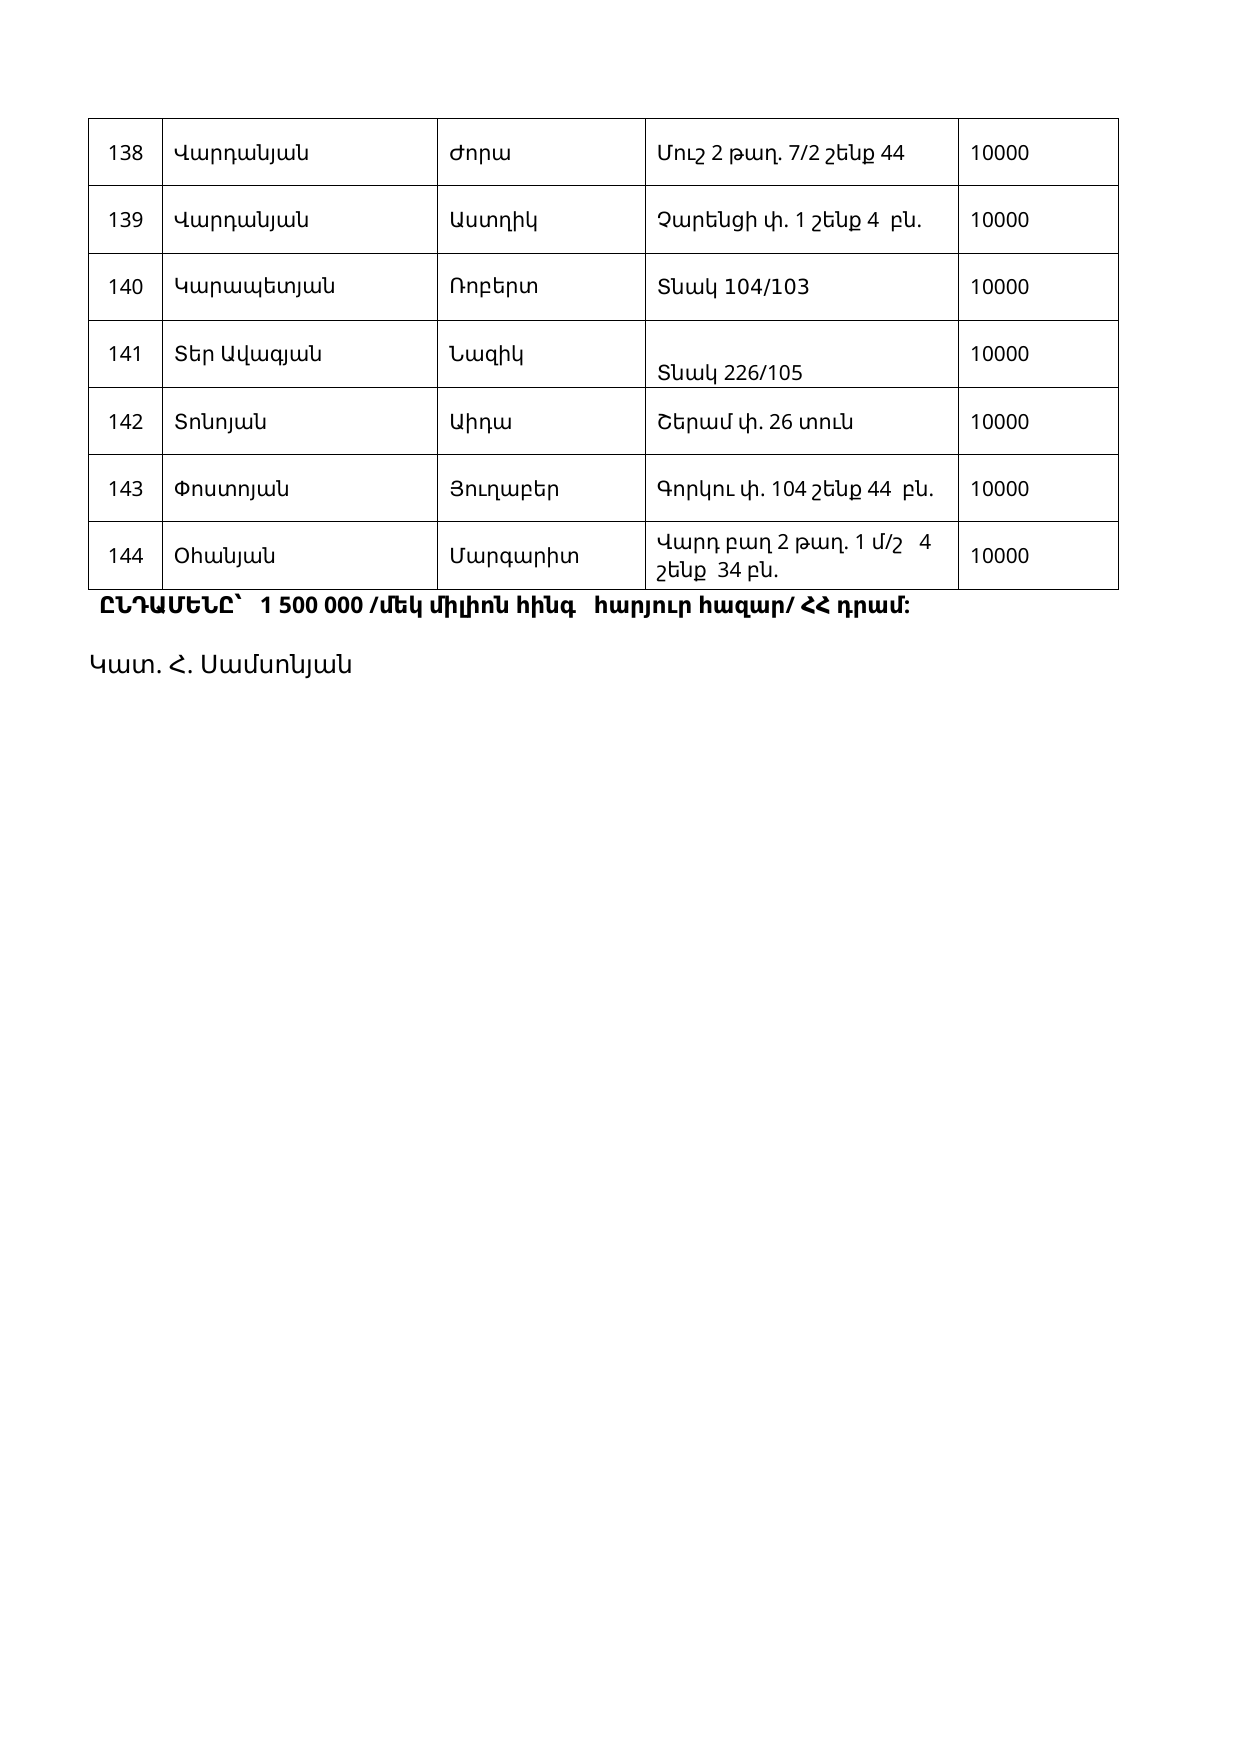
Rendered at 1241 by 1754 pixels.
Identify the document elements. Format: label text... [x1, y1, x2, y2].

table_cell Մուշ 2 թաղ. 7/2 շենք 44 [646, 119, 958, 185]
table_cell Աիդա [438, 388, 645, 454]
table_cell 10000 [959, 522, 1118, 588]
table_cell 141 [89, 321, 162, 387]
table_cell Վարդանյան [163, 186, 437, 252]
table_cell 10000 [959, 455, 1118, 521]
table_cell 10000 [959, 321, 1118, 387]
table_cell Նազիկ [438, 321, 645, 387]
table_cell Աստղիկ [438, 186, 645, 252]
table_cell Յուղաբեր [438, 455, 645, 521]
table_cell Չարենցի փ. 1 շենք 4 բն. [646, 186, 958, 252]
table_cell Ռոբերտ [438, 254, 645, 320]
text Կատ. Հ. Սամսոնյան [88, 646, 1063, 680]
table_cell Փոստոյան [163, 455, 437, 521]
table_cell 142 [89, 388, 162, 454]
table_cell Վարդանյան [163, 119, 437, 185]
table_cell Տնակ 226/105 [646, 321, 958, 387]
table_cell Մարգարիտ [438, 522, 645, 588]
table_cell Գորկու փ. 104 շենք 44 բն. [646, 455, 958, 521]
table_cell 10000 [959, 254, 1118, 320]
table_cell 144 [89, 522, 162, 588]
table_cell 138 [89, 119, 162, 185]
table_cell Կարապետյան [163, 254, 437, 320]
table_cell 10000 [959, 388, 1118, 454]
table_cell Տնակ 104/103 [646, 254, 958, 320]
table_cell 10000 [959, 119, 1118, 185]
table_cell Տեր Ավագյան [163, 321, 437, 387]
table_cell Շերամ փ. 26 տուն [646, 388, 958, 454]
table_cell Ժորա [438, 119, 645, 185]
text ԸՆԴԱՄԵՆԸ՝ 1 500 000 /մեկ միլիոն հինգ հարյուր հազար/ ՀՀ դրամ: [88, 590, 1063, 621]
table_cell 143 [89, 455, 162, 521]
table_cell Օհանյան [163, 522, 437, 588]
table_cell 140 [89, 254, 162, 320]
table_cell Վարդ բաղ 2 թաղ. 1 մ/շ 4 շենք 34 բն. [646, 522, 958, 588]
table_cell 139 [89, 186, 162, 252]
table_cell 10000 [959, 186, 1118, 252]
table_cell Տոնոյան [163, 388, 437, 454]
